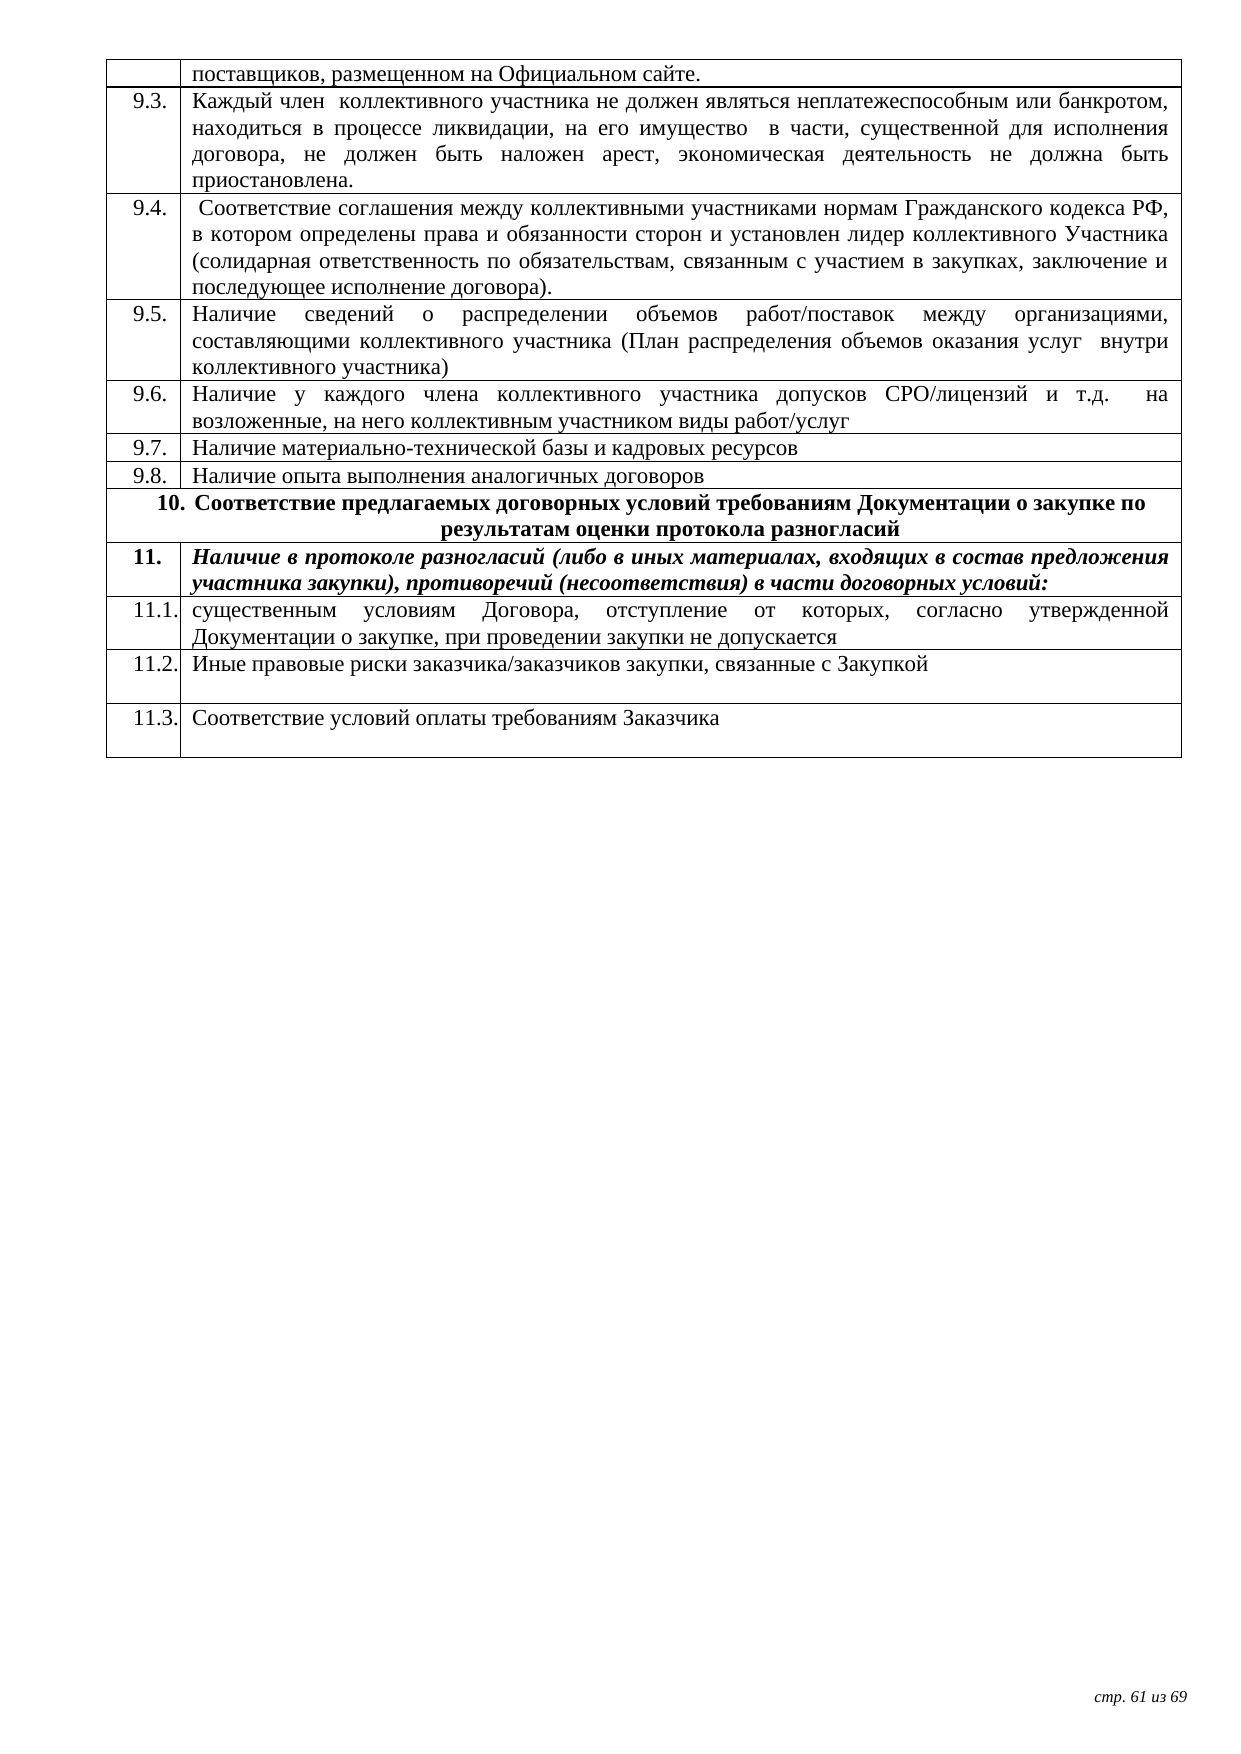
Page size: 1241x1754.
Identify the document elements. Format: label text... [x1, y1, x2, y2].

table_cell [107, 462, 180, 488]
table_cell Наличие в протоколе разногласий (либо в иных материалах, входящих в состав предложения участника закупки), противоречий (несоответствия) в части договорных условий: [181, 543, 1181, 596]
table_cell Наличие материально-технической базы и кадровых ресурсов [181, 434, 1181, 461]
table_cell [107, 60, 180, 86]
table_cell [107, 194, 180, 299]
table_cell Соответствие соглашения между коллективными участниками нормам Гражданского кодекса РФ, в котором определены права и обязанности сторон и установлен лидер коллективного Участника (солидарная ответственность по обязательствам, связанным с участием в закупках, заключение и последующее исполнение договора). [181, 194, 1181, 299]
table_cell [107, 300, 180, 379]
table_cell [107, 543, 180, 596]
table_cell Наличие сведений о распределении объемов работ/поставок между организациями, составляющими коллективного участника (План распределения объемов оказания услуг внутри коллективного участника) [181, 300, 1181, 379]
table_cell Наличие опыта выполнения аналогичных договоров [181, 462, 1181, 488]
table_cell [107, 434, 180, 461]
table_cell [107, 597, 180, 649]
table_cell Иные правовые риски заказчика/заказчиков закупки, связанные с Закупкой [181, 650, 1181, 703]
table_cell Наличие у каждого члена коллективного участника допусков СРО/лицензий и т.д. на возложенные, на него коллективным участником виды работ/услуг [181, 381, 1181, 433]
table_cell Соответствие предлагаемых договорных условий требованиям Документации о закупке по результатам оценки протокола разногласий [107, 489, 1181, 542]
table_cell Каждый член коллективного участника не должен являться неплатежеспособным или банкротом, находиться в процессе ликвидации, на его имущество в части, существенной для исполнения договора, не должен быть наложен арест, экономическая деятельность не должна быть приостановлена. [181, 88, 1181, 193]
table_cell [107, 381, 180, 433]
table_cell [181, 60, 1181, 86]
table_cell [107, 88, 180, 193]
table_cell существенным условиям Договора, отступление от которых, согласно утвержденной Документации о закупке, при проведении закупки не допускается [181, 597, 1181, 649]
table_cell Соответствие условий оплаты требованиям Заказчика [181, 704, 1181, 757]
table_cell [107, 650, 180, 703]
table_cell [107, 704, 180, 757]
